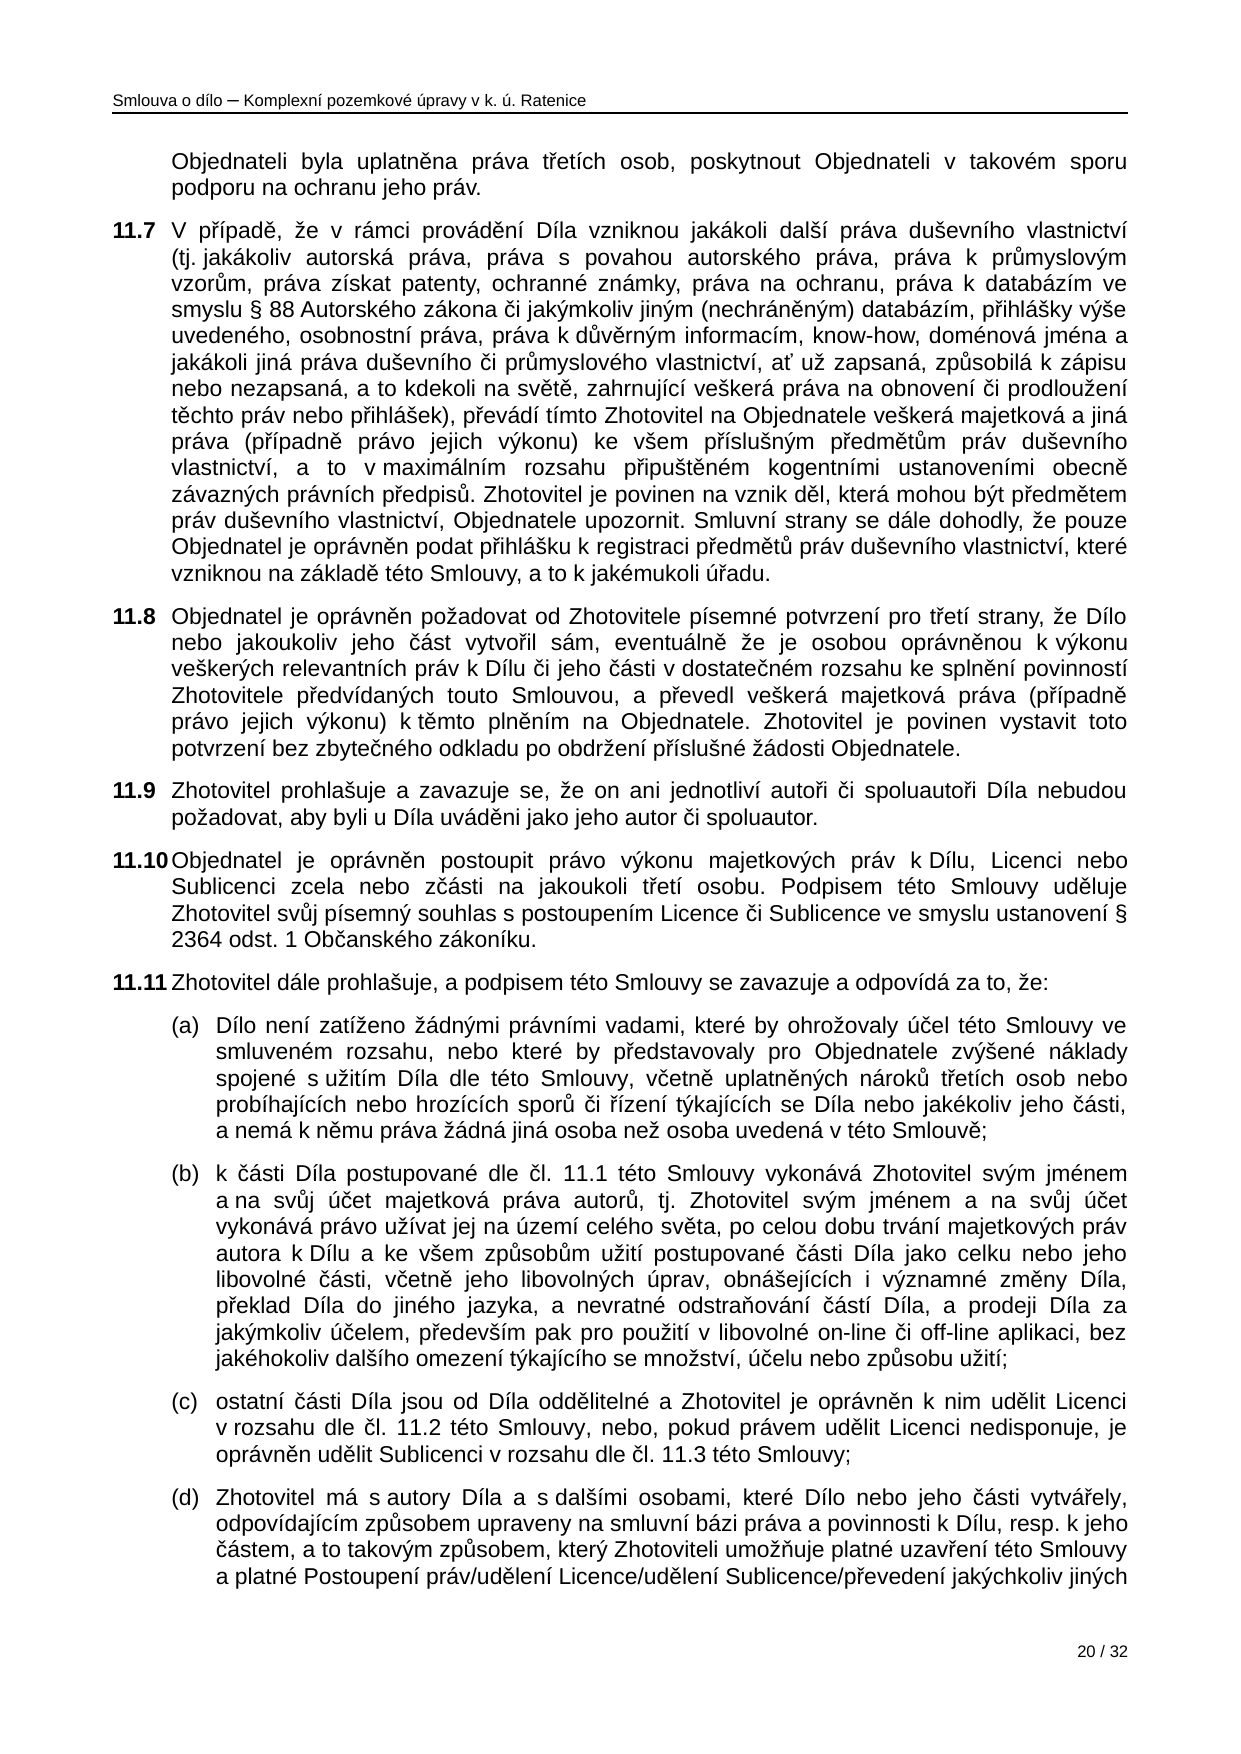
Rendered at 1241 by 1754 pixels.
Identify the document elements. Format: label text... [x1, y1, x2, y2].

text V případě, že v rámci provádění Díla vzniknou jakákoli další práva duševního vlastnictví (tj. jakákoliv autorská práva, práva s povahou autorského práva, práva k průmyslovým vzorům, práva získat patenty, ochranné známky, práva na ochranu, práva k databázím ve smyslu § 88 Autorského zákona či jakýmkoliv jiným (nechráněným) databázím, přihlášky výše uvedeného, osobnostní práva, práva k důvěrným informacím, know-how, doménová jména a jakákoli jiná práva duševního či průmyslového vlastnictví, ať už zapsaná, způsobilá k zápisu nebo nezapsaná, a to kdekoli na světě, zahrnující veškerá práva na obnovení či prodloužení těchto práv nebo přihlášek), převádí tímto Zhotovitel na Objednatele veškerá majetková a jiná práva (případně právo jejich výkonu) ke všem příslušným předmětům práv duševního vlastnictví, a to v maximálním rozsahu připuštěném kogentními ustanoveními obecně závazných právních předpisů. Zhotovitel je povinen na vznik děl, která mohou být předmětem práv duševního vlastnictví, Objednatele upozornit. Smluvní strany se dále dohodly, že pouze Objednatel je oprávněn podat přihlášku k registraci předmětů práv duševního vlastnictví, které vzniknou na základě této Smlouvy, a to k jakémukoli úřadu. [112, 217, 1128, 586]
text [171, 1484, 1128, 1589]
text k části Díla postupované dle čl. 11.1 této Smlouvy vykonává Zhotovitel svým jménem a na svůj účet majetková práva autorů, tj. Zhotovitel svým jménem a na svůj účet vykonává právo užívat jej na území celého světa, po celou dobu trvání majetkových práv autora k Dílu a ke všem způsobům užití postupované části Díla jako celku nebo jeho libovolné části, včetně jeho libovolných úprav, obnášejících i významné změny Díla, překlad Díla do jiného jazyka, a nevratné odstraňování částí Díla, a prodeji Díla za jakýmkoliv účelem, především pak pro použití v libovolné on-line či off-line aplikaci, bez jakéhokoliv dalšího omezení týkajícího se množství, účelu nebo způsobu užití; [171, 1160, 1128, 1371]
text Objednatel je oprávněn požadovat od Zhotovitele písemné potvrzení pro třetí strany, že Dílo nebo jakoukoliv jeho část vytvořil sám, eventuálně že je osobou oprávněnou k výkonu veškerých relevantních práv k Dílu či jeho části v dostatečném rozsahu ke splnění povinností Zhotovitele předvídaných touto Smlouvou, a převedl veškerá majetková práva (případně právo jejich výkonu) k těmto plněním na Objednatele. Zhotovitel je povinen vystavit toto potvrzení bez zbytečného odkladu po obdržení příslušné žádosti Objednatele. [112, 603, 1128, 761]
text Objednatel je oprávněn postoupit právo výkonu majetkových práv k Dílu, Licenci nebo Sublicenci zcela nebo zčásti na jakoukoli třetí osobu. Podpisem této Smlouvy uděluje Zhotovitel svůj písemný souhlas s postoupením Licence či Sublicence ve smyslu ustanovení § 2364 odst. 1 Občanského zákoníku. [112, 847, 1128, 952]
text Zhotovitel prohlašuje a zavazuje se, že on ani jednotliví autoři či spoluautoři Díla nebudou požadovat, aby byli u Díla uváděni jako jeho autor či spoluautor. [112, 777, 1128, 830]
text ostatní části Díla jsou od Díla oddělitelné a Zhotovitel je oprávněn k nim udělit Licenci v rozsahu dle čl. 11.2 této Smlouvy, nebo, pokud právem udělit Licenci nedisponuje, je oprávněn udělit Sublicenci v rozsahu dle čl. 11.3 této Smlouvy; [171, 1388, 1128, 1467]
list Dílo není zatíženo žádnými právními vadami, které by ohrožovaly účel této Smlouvy ve smluveném rozsahu, nebo které by představovaly pro Objednatele zvýšené náklady spojené s užitím Díla dle této Smlouvy, včetně uplatněných nároků třetích osob nebo probíhajících nebo hrozících sporů či řízení týkajících se Díla nebo jakékoliv jeho části, a nemá k němu práva žádná jiná osoba než osoba uvedená v této Smlouvě; [171, 1012, 1128, 1144]
text Zhotovitel dále prohlašuje, a podpisem této Smlouvy se zavazuje a odpovídá za to, že: [112, 969, 1128, 995]
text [112, 148, 1128, 200]
